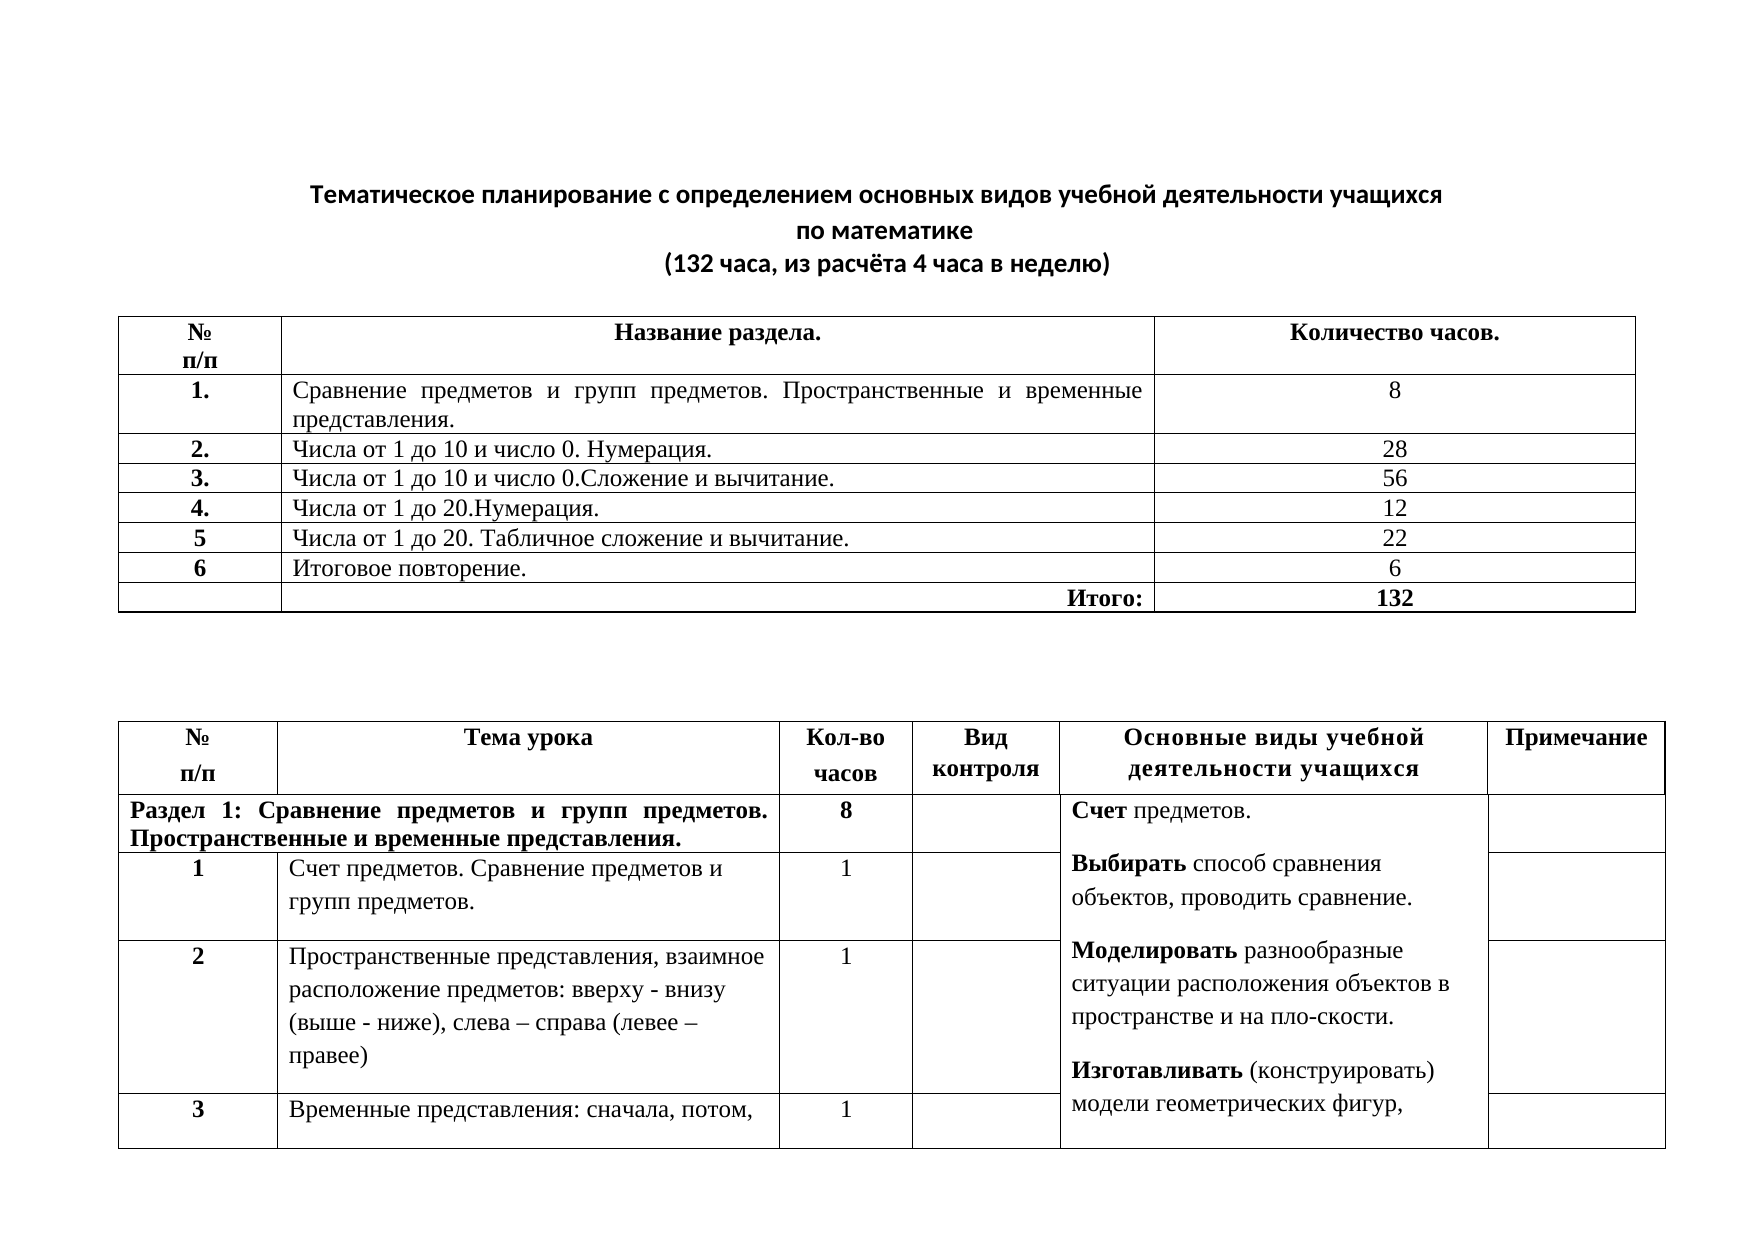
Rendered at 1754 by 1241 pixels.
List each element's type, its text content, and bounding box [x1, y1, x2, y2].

table_cell 6 [1155, 553, 1635, 582]
table_header [1489, 795, 1665, 852]
text Тематическое планирование с определением основных видов учебной деятельности учащихся [118, 177, 1636, 210]
table_cell Итоговое повторение. [282, 553, 1154, 582]
text (132 часа, из расчёта 4 часа в неделю) [103, 246, 1636, 279]
table_cell 22 [1155, 523, 1635, 552]
table_header № п/п [119, 722, 277, 794]
table_cell [119, 583, 281, 611]
table_cell [913, 1094, 1060, 1148]
table_cell 1 [780, 941, 912, 1093]
text по математике [103, 213, 1636, 246]
table_cell 6 [119, 553, 281, 582]
table_header Тема урока [278, 722, 779, 794]
table_cell [1489, 941, 1665, 1093]
table_cell Числа от 1 до 20.Нумерация. [282, 493, 1154, 522]
table_cell 1 [119, 853, 277, 940]
table_cell [913, 941, 1060, 1093]
table_header Вид контроля [913, 722, 1059, 794]
table_cell 56 [1155, 464, 1635, 492]
table_cell Пространственные представления, взаимное расположение предметов: вверху - внизу (выше - ниже), слева – справа (левее – правее) [278, 941, 779, 1093]
table_cell 1 [780, 853, 912, 940]
table_header Примечание [1488, 722, 1664, 794]
table_cell 12 [1155, 493, 1635, 522]
table_cell Итого: [282, 583, 1154, 611]
table_header № п/п [119, 317, 281, 374]
table_cell 4. [119, 493, 281, 522]
table_cell 1. [119, 375, 281, 433]
table_cell 28 [1155, 434, 1635, 462]
table_cell 3. [119, 464, 281, 492]
table_cell 2 [119, 941, 277, 1093]
table_cell 2. [119, 434, 281, 462]
table_cell 3 [119, 1094, 277, 1148]
table_header [913, 795, 1060, 852]
table_header Основные виды учебной деятельности учащихся [1060, 722, 1487, 794]
table_header 8 [780, 795, 912, 852]
table_cell 1 [780, 1094, 912, 1148]
table_header Название раздела. [282, 317, 1154, 374]
table_cell Числа от 1 до 10 и число 0. Нумерация. [282, 434, 1154, 462]
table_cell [278, 1094, 779, 1148]
table_cell [1489, 853, 1665, 940]
table_cell Счет предметов. Сравнение предметов и групп предметов. [278, 853, 779, 940]
table_cell Числа от 1 до 20. Табличное сложение и вычитание. [282, 523, 1154, 552]
table_header Количество часов. [1155, 317, 1635, 374]
table_cell 5 [119, 523, 281, 552]
table_cell 8 [1155, 375, 1635, 433]
table_cell [913, 853, 1060, 940]
table_header Раздел 1: Сравнение предметов и групп предметов. Пространственные и временные представления. [119, 795, 779, 852]
table_cell Сравнение предметов и групп предметов. Пространственные и временные представления. [282, 375, 1154, 433]
table_header Кол-во часов [780, 722, 912, 794]
table_cell 132 [1155, 583, 1635, 611]
table_cell Числа от 1 до 10 и число 0.Сложение и вычитание. [282, 464, 1154, 492]
table_cell [1489, 1094, 1665, 1148]
